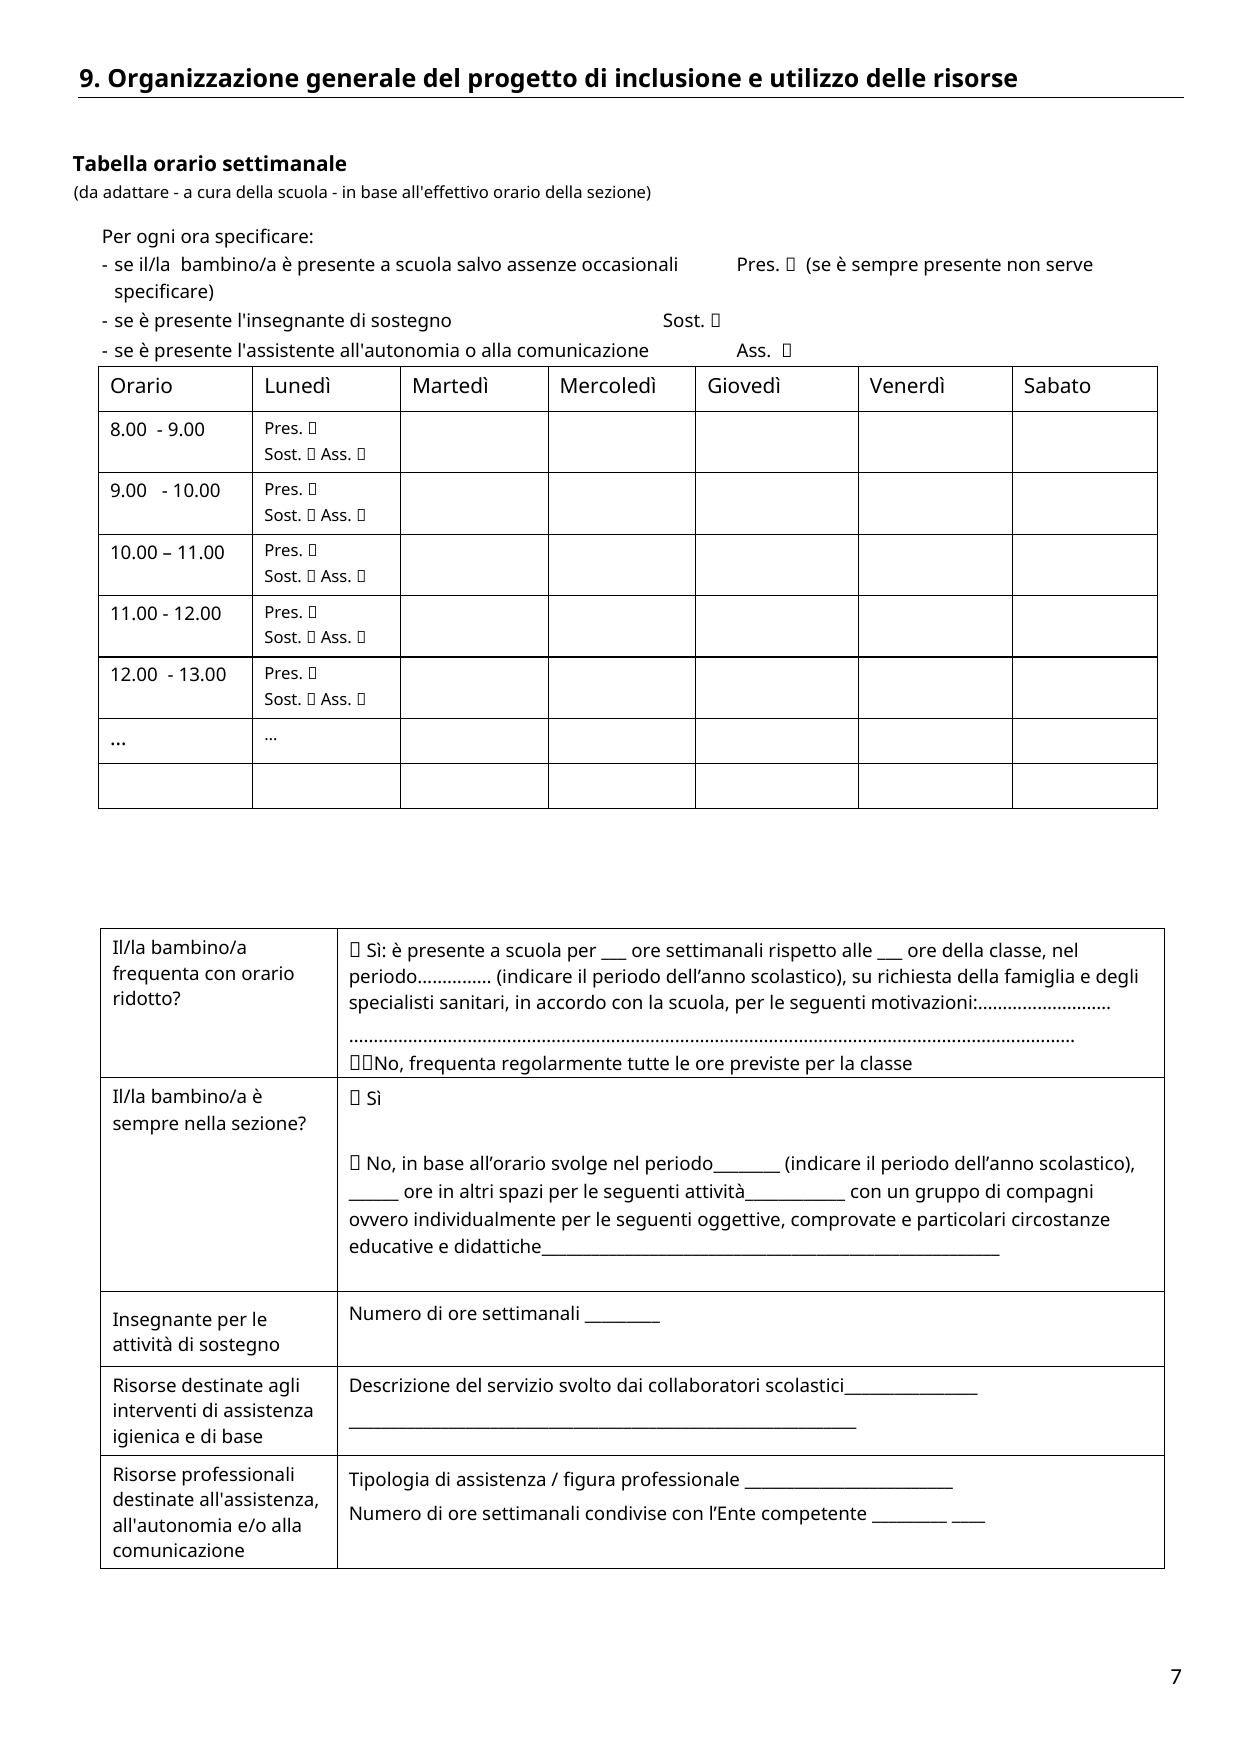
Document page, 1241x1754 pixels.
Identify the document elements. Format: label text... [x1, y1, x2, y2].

table_cell [549, 764, 695, 807]
table_cell 9.00 - 10.00 [99, 473, 252, 533]
table_cell [859, 412, 1012, 472]
text (da adattare - a cura della scuola - in base all'effettivo orario della sezione) [74, 180, 1186, 203]
subtitle 9. Organizzazione generale del progetto di inclusione e utilizzo delle risorse [79, 60, 1186, 94]
table_cell [401, 596, 548, 656]
table_cell [549, 596, 695, 656]
table_cell 10.00 – 11.00 [99, 535, 252, 595]
table_cell Insegnante per le attività di sostegno [101, 1292, 337, 1366]
table_cell [549, 412, 695, 472]
table_cell [696, 535, 858, 595]
table_cell [401, 473, 548, 533]
table_cell [1013, 596, 1157, 656]
table_cell [1013, 412, 1157, 472]
table_cell [696, 473, 858, 533]
table_cell [401, 719, 548, 762]
table_header Mercoledì [549, 367, 695, 411]
table_cell Descrizione del servizio svolto dai collaboratori scolastici________________ _____________________________________________________________ [338, 1367, 1164, 1454]
table_cell Tipologia di assistenza / figura professionale _________________________ Numero di ore settimanali condivise con l’Ente competente _________ ____ [338, 1456, 1164, 1568]
table_cell [696, 412, 858, 472]
table_cell … [253, 719, 400, 762]
table_cell [1013, 473, 1157, 533]
table_cell [859, 473, 1012, 533]
table_cell [696, 764, 858, 807]
table_cell [549, 473, 695, 533]
table_cell [1013, 719, 1157, 762]
table_header Lunedì [253, 367, 400, 411]
table_cell [859, 596, 1012, 656]
table_cell Pres.  Sost.  Ass.  [253, 412, 400, 472]
table_header Il/la bambino/a frequenta con orario ridotto? [101, 929, 337, 1077]
table_cell [859, 658, 1012, 718]
table_header  Sì: è presente a scuola per ___ ore settimanali rispetto alle ___ ore della classe, nel periodo…………… (indicare il periodo dell’anno scolastico), su richiesta della famiglia e degli specialisti sanitari, in accordo con la scuola, per le seguenti motivazioni:……………………… ………………………………………………………………………………………………………………………………… No, frequenta regolarmente tutte le ore previste per la classe [338, 929, 1164, 1077]
list se è presente l'insegnante di sostegno Sost.  [102, 307, 1186, 333]
list se è presente l'assistente all'autonomia o alla comunicazione Ass.  [102, 335, 1186, 364]
table_cell [253, 764, 400, 807]
table_cell Pres.  Sost.  Ass.  [253, 473, 400, 533]
table_cell [401, 412, 548, 472]
table_cell [859, 719, 1012, 762]
table_cell [1013, 764, 1157, 807]
table_cell [401, 535, 548, 595]
table_cell … [99, 719, 252, 762]
table_cell [1013, 535, 1157, 595]
table_header Sabato [1013, 367, 1157, 411]
table_header Martedì [401, 367, 548, 411]
table_cell [549, 658, 695, 718]
table_cell 8.00 - 9.00 [99, 412, 252, 472]
table_cell  Sì  No, in base all’orario svolge nel periodo________ (indicare il periodo dell’anno scolastico), ______ ore in altri spazi per le seguenti attività____________ con un gruppo di compagni ovvero individualmente per le seguenti oggettive, comprovate e particolari circostanze educative e didattiche_______________________________________________________ [338, 1078, 1164, 1291]
table_header Venerdì [859, 367, 1012, 411]
table_header Giovedì [696, 367, 858, 411]
table_cell 11.00 - 12.00 [99, 596, 252, 656]
table_cell Pres.  Sost.  Ass.  [253, 596, 400, 656]
table_cell [1013, 658, 1157, 718]
table_cell [549, 719, 695, 762]
table_cell Risorse destinate agli interventi di assistenza igienica e di base [101, 1367, 337, 1454]
subtitle Tabella orario settimanale [72, 149, 1186, 177]
table_cell [859, 535, 1012, 595]
table_cell Pres.  Sost.  Ass.  [253, 658, 400, 718]
table_cell [549, 535, 695, 595]
table_cell [401, 764, 548, 807]
table_cell Il/la bambino/a è sempre nella sezione? [101, 1078, 337, 1291]
table_header Orario [99, 367, 252, 411]
table_cell [99, 764, 252, 807]
table_cell 12.00 - 13.00 [99, 658, 252, 718]
table_cell [859, 764, 1012, 807]
table_cell Numero di ore settimanali _________ [338, 1292, 1164, 1366]
table_cell Pres.  Sost.  Ass.  [253, 535, 400, 595]
table_cell [401, 658, 548, 718]
table_cell [696, 596, 858, 656]
list se il/la bambino/a è presente a scuola salvo assenze occasionali Pres.  (se è sempre presente non serve specificare) [102, 251, 1186, 304]
table_cell [696, 658, 858, 718]
table_cell [696, 719, 858, 762]
text Per ogni ora specificare: [102, 223, 1186, 249]
table_cell Risorse professionali destinate all'assistenza, all'autonomia e/o alla comunicazione [101, 1456, 337, 1568]
